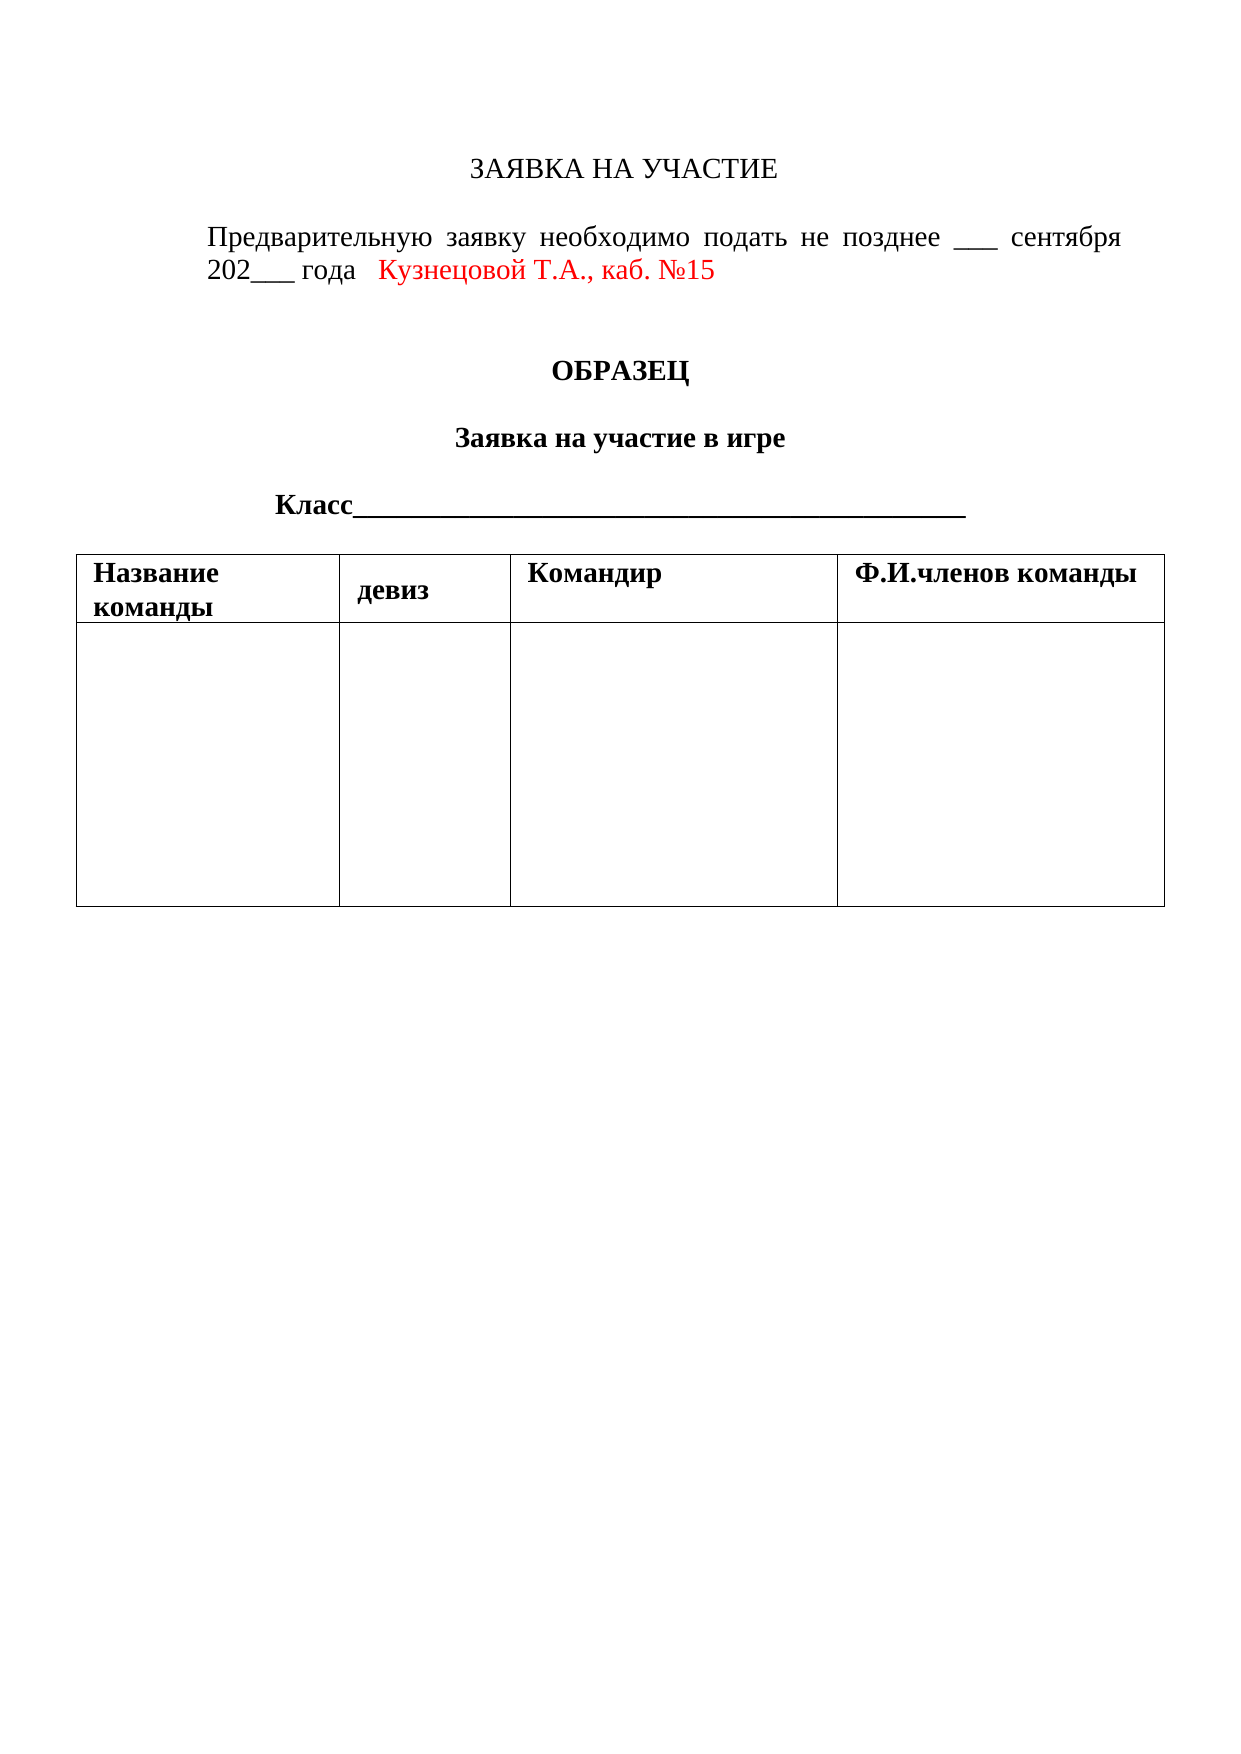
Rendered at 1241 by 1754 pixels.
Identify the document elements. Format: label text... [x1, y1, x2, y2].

table_cell [77, 623, 339, 906]
table_header Название команды [77, 555, 339, 622]
table_header Ф.И.членов команды [838, 555, 1164, 622]
table_header Командир [511, 555, 837, 622]
text ЗАЯВКА НА УЧАСТИЕ [118, 152, 1122, 185]
table_cell [838, 623, 1164, 906]
text Заявка на участие в игре [124, 420, 1116, 453]
text Класс__________________________________________ [124, 487, 1116, 521]
text Предварительную заявку необходимо подать не позднее ___ сентября 202___ года Кузнецовой Т.А., каб. №15 [207, 219, 1122, 286]
table_header девиз [340, 555, 510, 622]
text ОБРАЗЕЦ [124, 353, 1116, 386]
table_cell [340, 623, 510, 906]
table_cell [511, 623, 837, 906]
